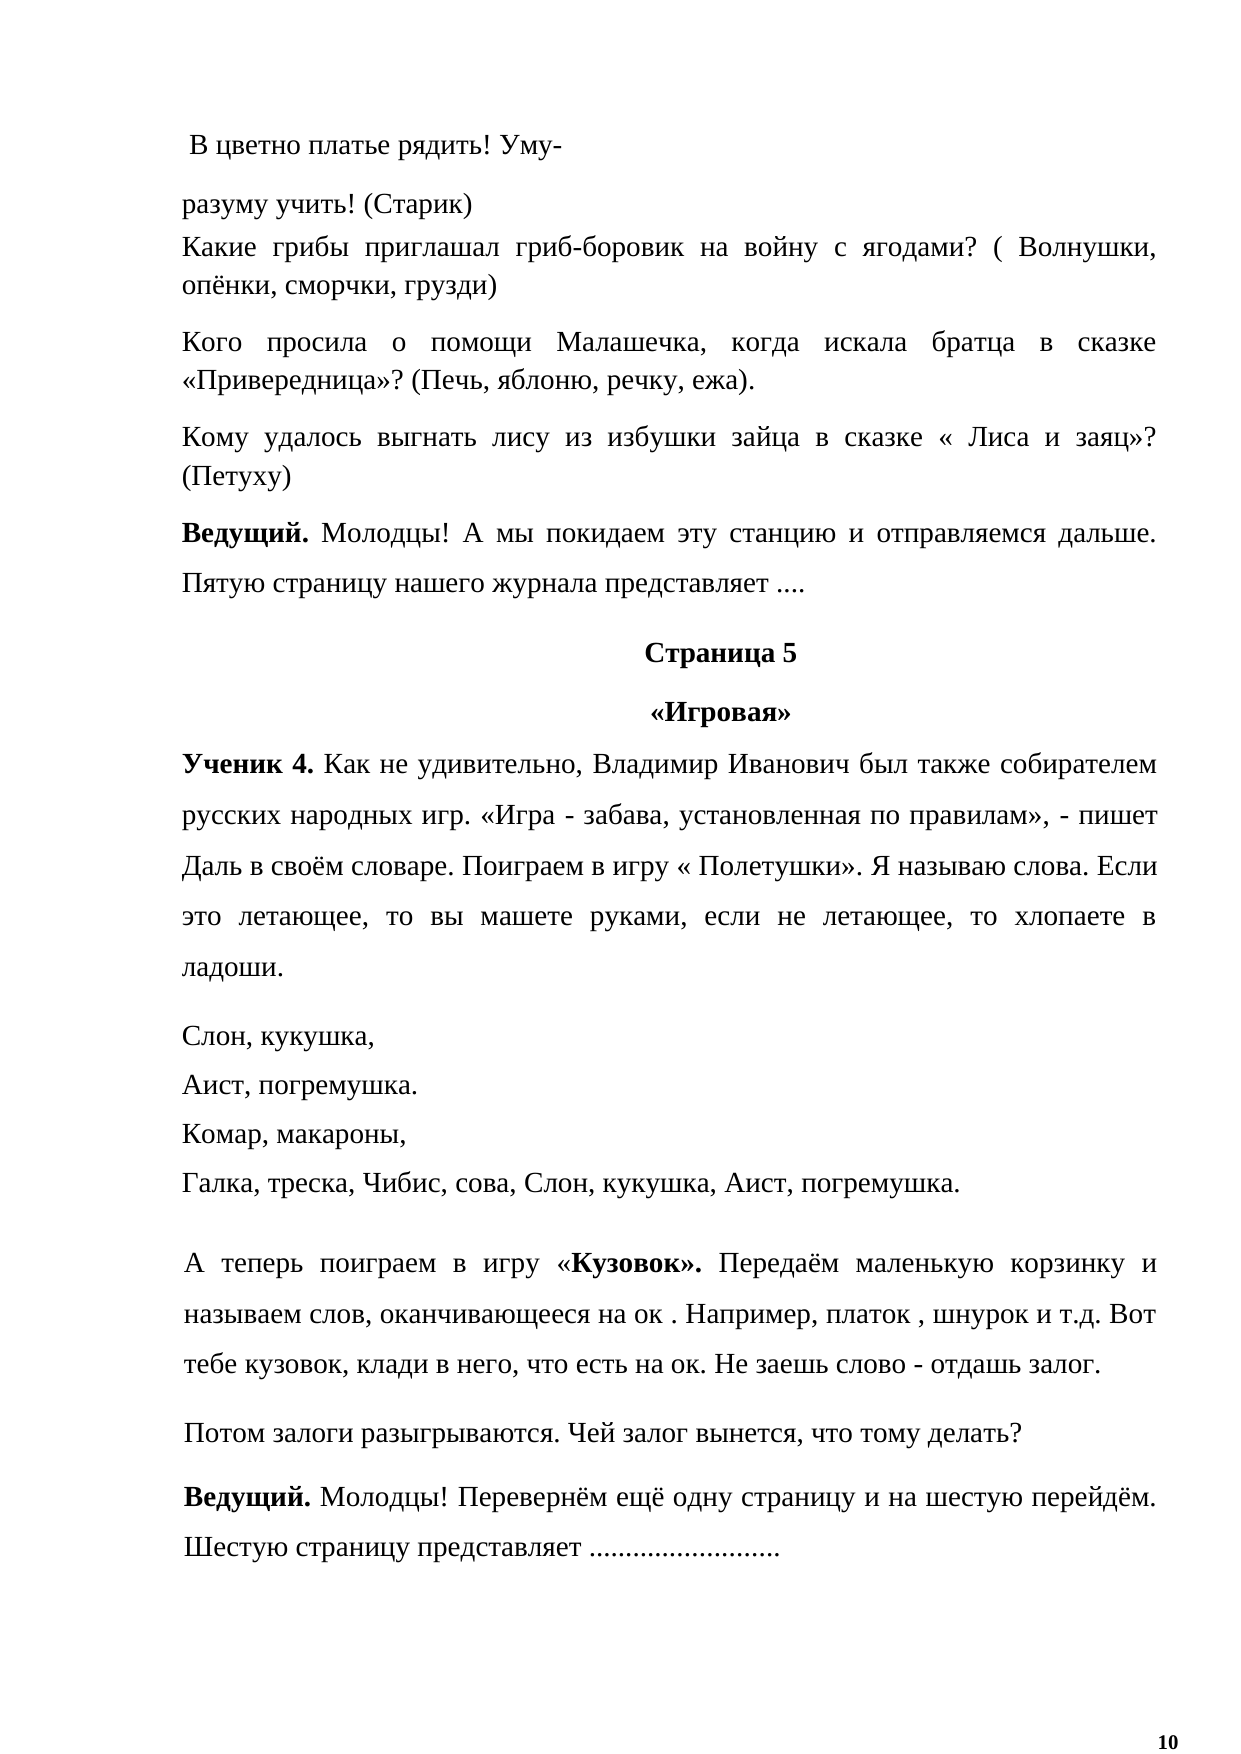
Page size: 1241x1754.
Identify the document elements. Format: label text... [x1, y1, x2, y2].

text Ученик 4. Как не удивительно, Владимир Иванович был также собирателем русских народных игр. «Игра - забава, установленная по правилам», - пишет Даль в своём словаре. Поиграем в игру « Полетушки». Я называю слова. Если это летающее, то вы машете руками, если не летающее, то хлопаете в ладоши. [182, 733, 1158, 986]
text В цветно платье рядить! Уму-разуму учить! (Старик) [182, 107, 581, 225]
text А теперь поиграем в игру «Кузовок». Передаём маленькую корзинку и называем слов, оканчивающееся на ок . Например, платок , шнурок и т.д. Вот тебе кузовок, клади в него, что есть на ок. Не заешь слово - отдашь залог. [184, 1232, 1158, 1384]
text Потом залоги разыгрываются. Чей залог вынется, что тому делать? [184, 1420, 1160, 1448]
text «Игровая» [282, 674, 1160, 733]
text Слон, кукушка, Аист, погремушка. Комар, макароны, [182, 1006, 424, 1153]
text Ведущий. Молодцы! А мы покидаем эту станцию и отправляемся дальше. Пятую страницу нашего журнала представляет .... [182, 502, 1158, 603]
text Кого просила о помощи Малашечка, когда искала братца в сказке «Привередница»? (Печь, яблоню, речку, ежа). [182, 321, 1158, 397]
text Кому удалось выгнать лису из избушки зайца в сказке « Лиса и заяц»? (Петуху) [182, 416, 1158, 493]
text Галка, треска, Чибис, сова, Слон, кукушка, Аист, погремушка. [182, 1153, 1158, 1202]
text Какие грибы приглашал гриб-боровик на войну с ягодами? ( Волнушки, опёнки, сморчки, грузди) [182, 225, 1158, 302]
text Страница 5 [282, 614, 1160, 674]
text Ведущий. Молодцы! Перевернём ещё одну страницу и на шестую перейдём. Шестую страницу представляет [184, 1467, 1158, 1567]
